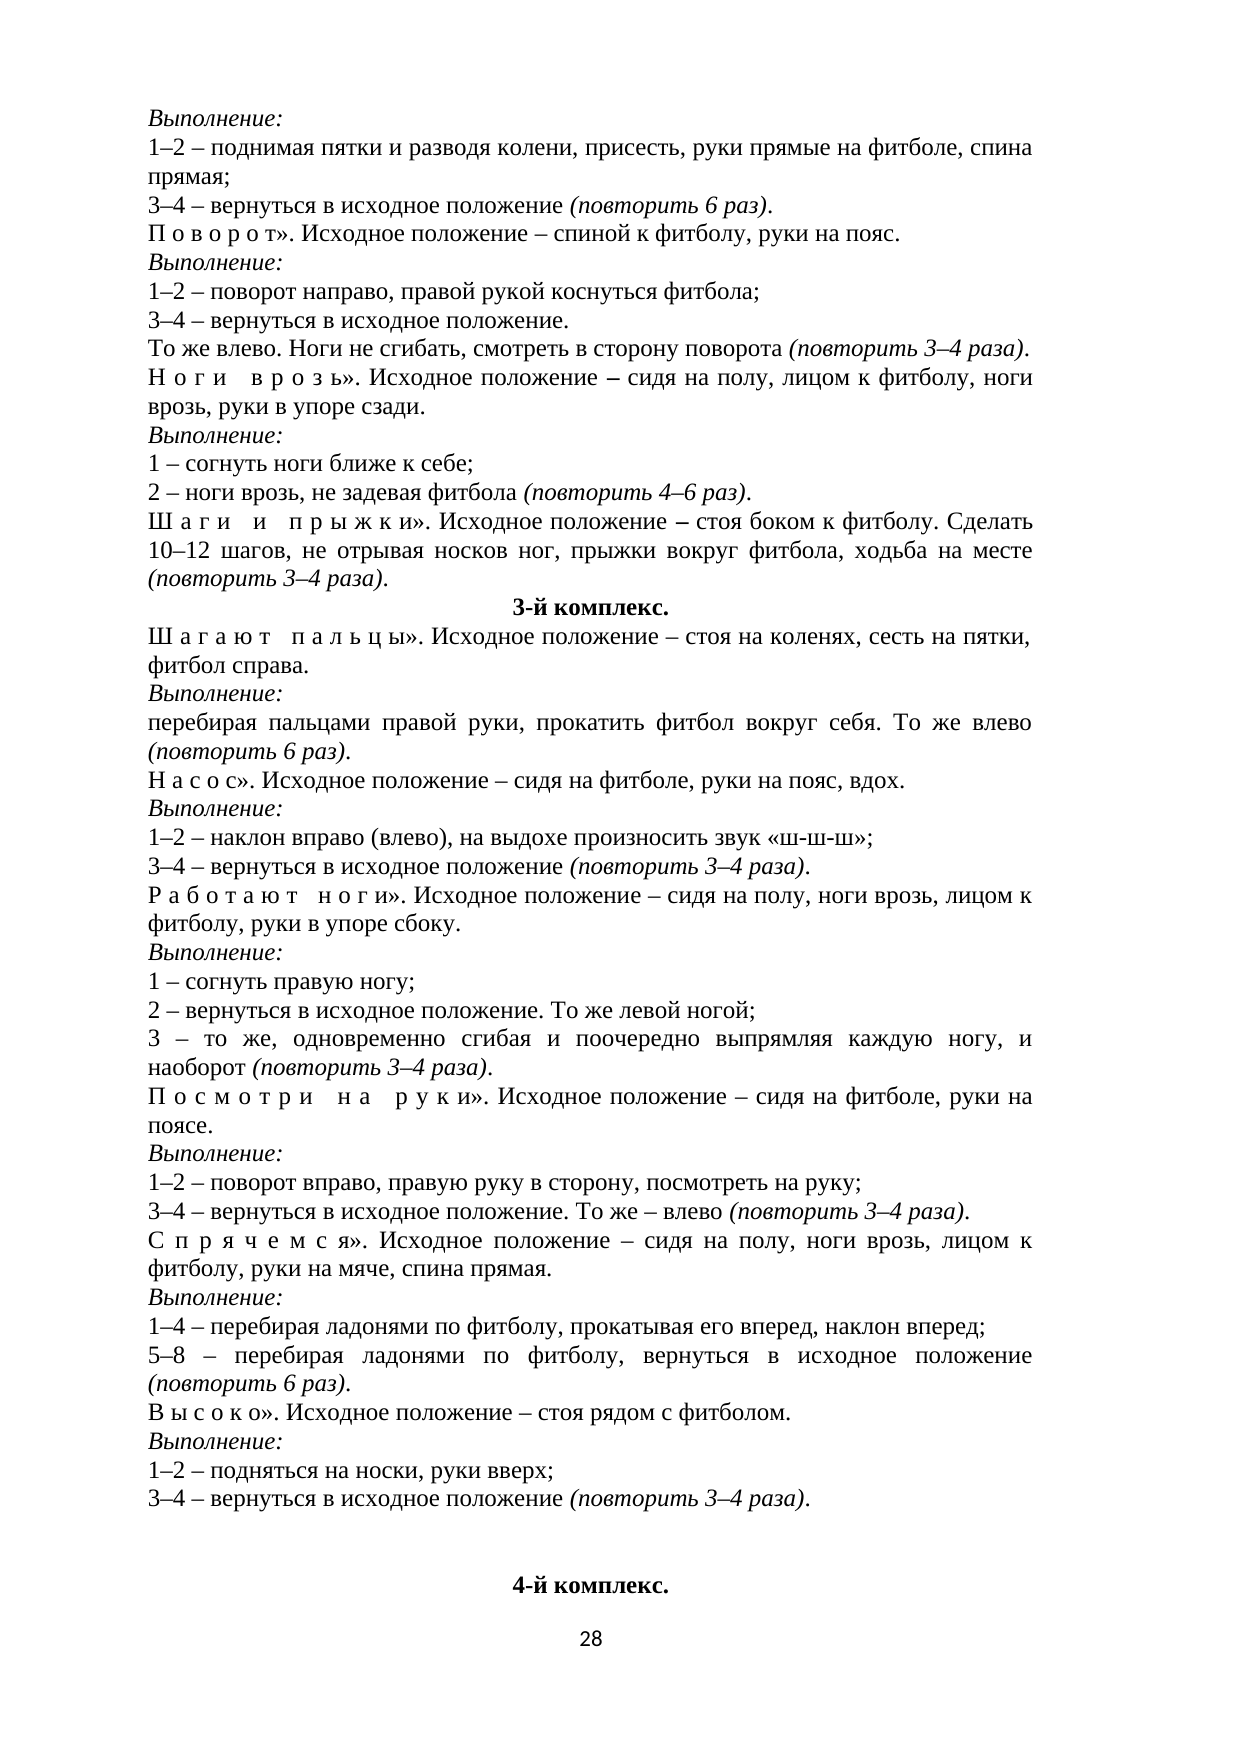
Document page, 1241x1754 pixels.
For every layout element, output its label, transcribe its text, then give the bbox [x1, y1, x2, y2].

text Выполнение: [148, 1282, 1034, 1311]
text Н о г и в р о з ь». Исходное положение – сидя на полу, лицом к фитболу, ноги врозь, руки в упоре сзади. [148, 362, 1034, 420]
text Н а с о с». Исходное положение – сидя на фитболе, руки на пояс, вдох. [148, 765, 1034, 793]
text Выполнение: [148, 1426, 1034, 1455]
text 2 – ноги врозь, не задевая фитбола (повторить 4–6 раз). [148, 477, 1034, 506]
text Выполнение: [148, 1138, 1034, 1167]
text Выполнение: [148, 247, 1034, 276]
text 3–4 – вернуться в исходное положение (повторить 3–4 раза). [148, 851, 1034, 880]
text 2 – вернуться в исходное положение. То же левой ногой; [148, 995, 1034, 1023]
text Выполнение: [148, 420, 1034, 448]
text С п р я ч е м с я». Исходное положение – сидя на полу, ноги врозь, лицом к фитболу, руки на мяче, спина прямая. [148, 1225, 1034, 1282]
text 3–4 – вернуться в исходное положение (повторить 6 раз). [148, 190, 1034, 218]
text 1–2 – поворот вправо, правую руку в сторону, посмотреть на руку; [148, 1167, 1034, 1196]
text 1–2 – наклон вправо (влево), на выдохе произносить звук «ш-ш-ш»; [148, 822, 1034, 851]
text 1–2 – поворот направо, правой рукой коснуться фитбола; [148, 276, 1034, 305]
text П о с м о т р и н а р у к и». Исходное положение – сидя на фитболе, руки на поясе. [148, 1081, 1034, 1138]
text 3-й комплекс. [148, 592, 1034, 621]
text Выполнение: [148, 937, 1034, 966]
text 3 – то же, одновременно сгибая и поочередно выпрямляя каждую ногу, и наоборот (повторить 3–4 раза). [148, 1023, 1034, 1081]
text 3–4 – вернуться в исходное положение (повторить 3–4 раза). [148, 1483, 1034, 1512]
text 3–4 – вернуться в исходное положение. То же – влево (повторить 3–4 раза). [148, 1196, 1034, 1225]
text 4-й комплекс. [148, 1570, 1034, 1598]
text 1–4 – перебирая ладонями по фитболу, прокатывая его вперед, наклон вперед; [148, 1311, 1034, 1340]
text Выполнение: [148, 103, 1034, 132]
text Ш а г а ю т п а л ь ц ы». Исходное положение – стоя на коленях, сесть на пятки, фитбол справа. [148, 621, 1034, 678]
text То же влево. Ноги не сгибать, смотреть в сторону поворота (повторить 3–4 раза). [148, 333, 1034, 362]
text П о в о р о т». Исходное положение – спиной к фитболу, руки на пояс. [148, 218, 1034, 247]
text Выполнение: [148, 678, 1034, 707]
text 1–2 – подняться на носки, руки вверх; [148, 1455, 1034, 1483]
text В ы с о к о». Исходное положение – стоя рядом с фитболом. [148, 1397, 1034, 1426]
text 1 – согнуть ноги ближе к себе; [148, 448, 1034, 477]
text 1 – согнуть правую ногу; [148, 966, 1034, 995]
text Ш а г и и п р ы ж к и». Исходное положение – стоя боком к фитболу. Сделать 10–12 шагов, не отрывая носков ног, прыжки вокруг фитбола, ходьба на месте (повторить 3–4 раза). [148, 506, 1034, 592]
text 3–4 – вернуться в исходное положение. [148, 305, 1034, 333]
text Р а б о т а ю т н о г и». Исходное положение – сидя на полу, ноги врозь, лицом к фитболу, руки в упоре сбоку. [148, 880, 1034, 937]
text 1–2 – поднимая пятки и разводя колени, присесть, руки прямые на фитболе, спина прямая; [148, 132, 1034, 190]
text Выполнение: [148, 793, 1034, 822]
text 5–8 – перебирая ладонями по фитболу, вернуться в исходное положение (повторить 6 раз). [148, 1340, 1034, 1397]
text перебирая пальцами правой руки, прокатить фитбол вокруг себя. То же влево (повторить 6 раз). [148, 707, 1034, 765]
